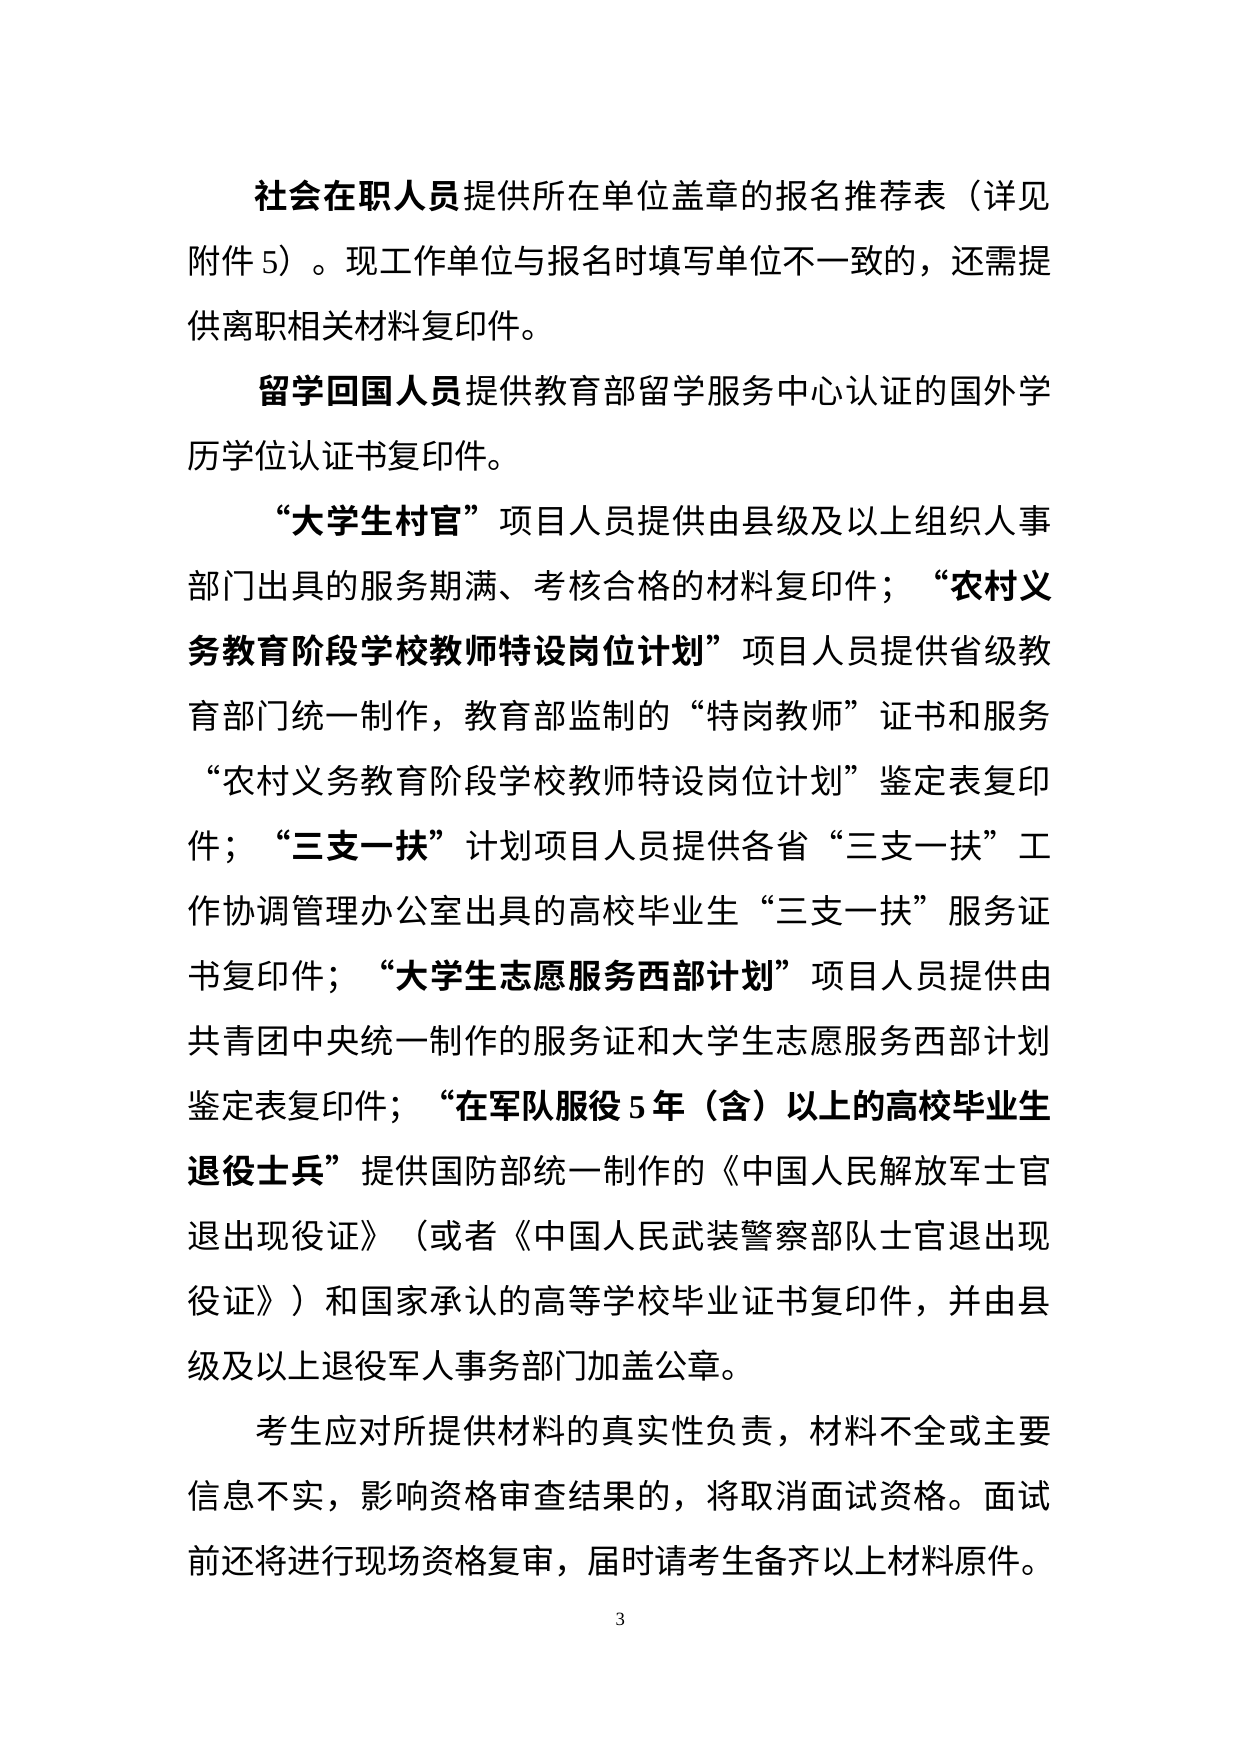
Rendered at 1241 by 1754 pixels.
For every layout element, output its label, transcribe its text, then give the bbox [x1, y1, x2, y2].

text “大学生村官”项目人员提供由县级及以上组织人事部门出具的服务期满、考核合格的材料复印件；“农村义务教育阶段学校教师特设岗位计划”项目人员提供省级教育部门统一制作，教育部监制的“特岗教师”证书和服务“农村义务教育阶段学校教师特设岗位计划”鉴定表复印件；“三支一扶”计划项目人员提供各省“三支一扶”工作协调管理办公室出具的高校毕业生“三支一扶”服务证书复印件；“大学生志愿服务西部计划”项目人员提供由共青团中央统一制作的服务证和大学生志愿服务西部计划鉴定表复印件；“在军队服役5年（含）以上的高校毕业生退役士兵”提供国防部统一制作的《中国人民解放军士官退出现役证》（或者《中国人民武装警察部队士官退出现役证》）和国家承认的高等学校毕业证书复印件，并由县级及以上退役军人事务部门加盖公章。 [187, 487, 1053, 1397]
text 社会在职人员提供所在单位盖章的报名推荐表（详见附件5）。现工作单位与报名时填写单位不一致的，还需提供离职相关材料复印件。 [187, 162, 1053, 357]
text 留学回国人员提供教育部留学服务中心认证的国外学历学位认证书复印件。 [187, 357, 1053, 487]
text 考生应对所提供材料的真实性负责，材料不全或主要信息不实，影响资格审查结果的，将取消面试资格。面试前还将进行现场资格复审，届时请考生备齐以上材料原件。 [187, 1397, 1053, 1592]
